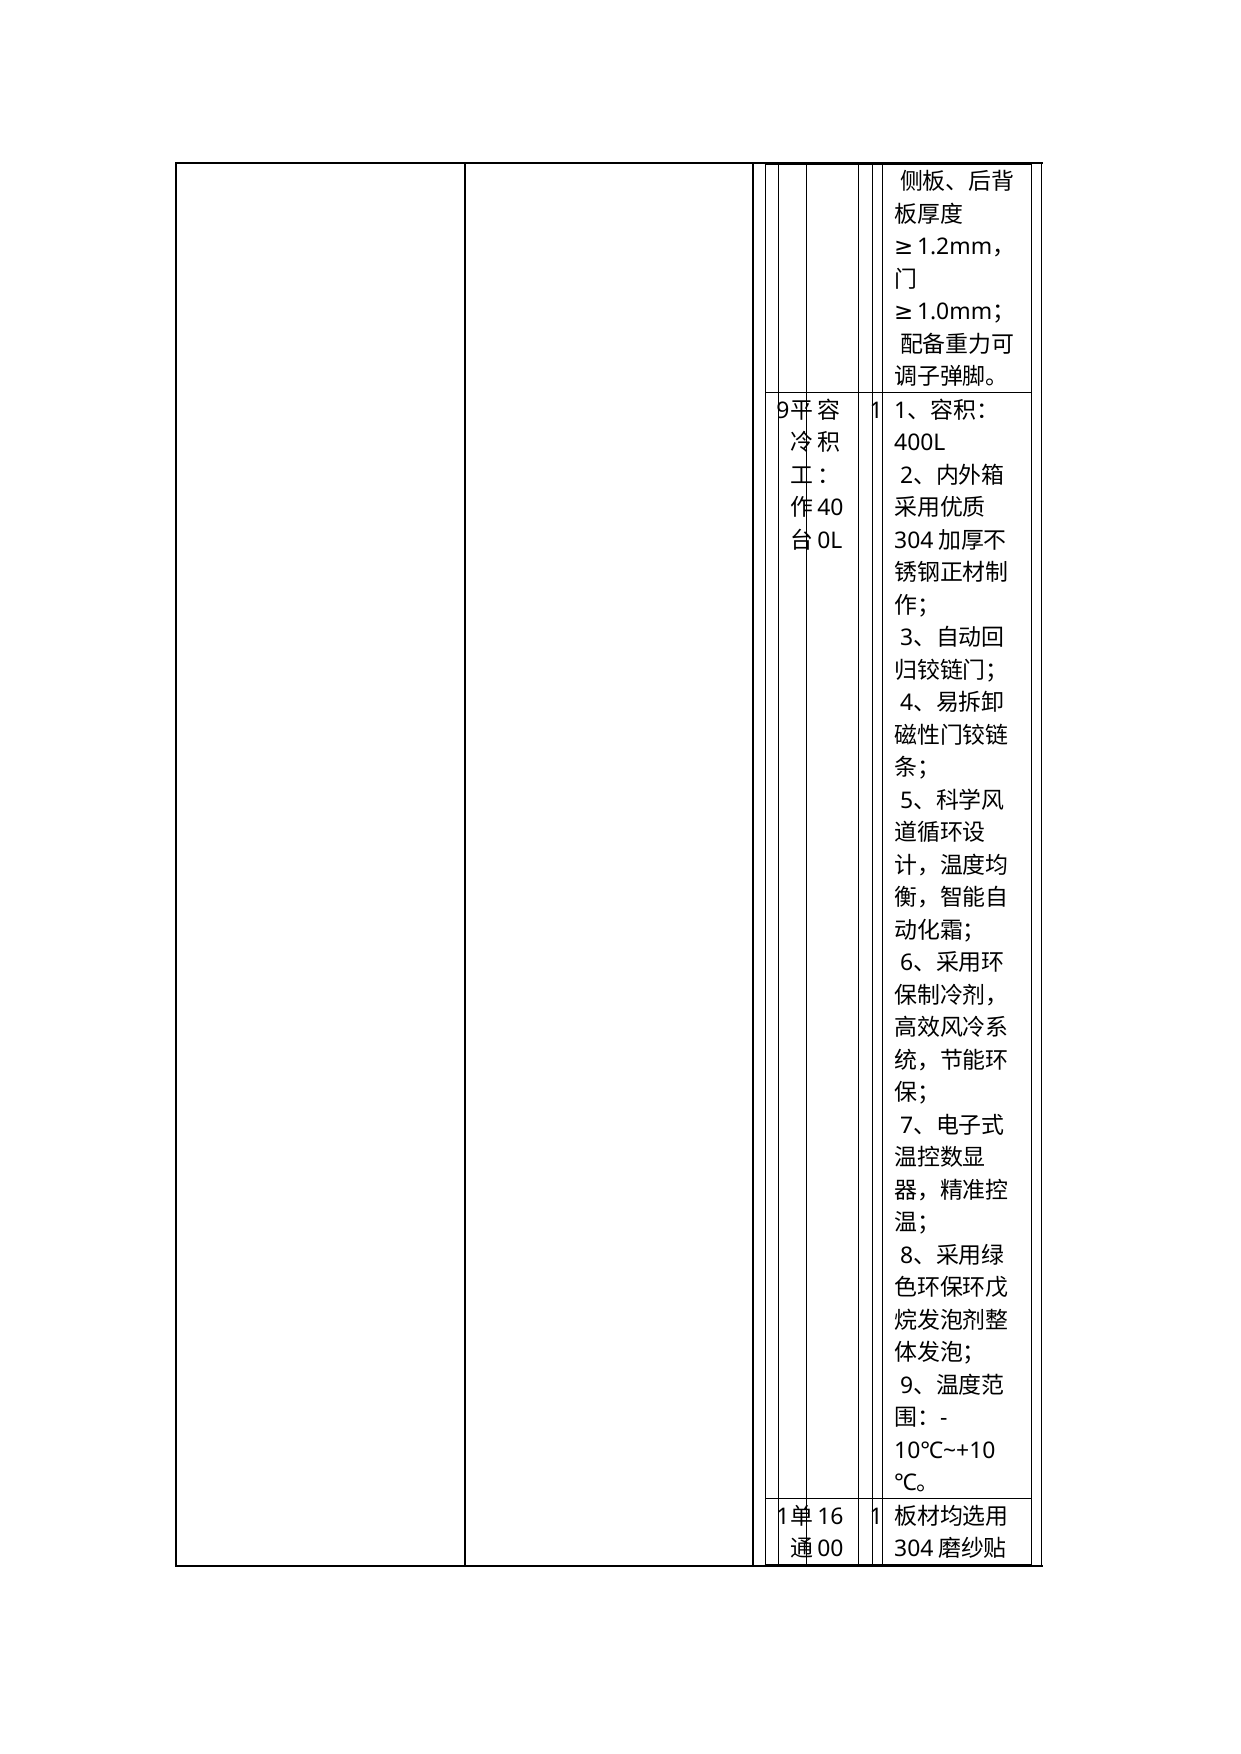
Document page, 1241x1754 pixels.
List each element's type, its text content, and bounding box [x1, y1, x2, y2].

table_cell [766, 393, 778, 1498]
table_cell [859, 1499, 872, 1564]
table_cell ▲ [466, 164, 752, 1565]
table_cell [1032, 164, 1041, 1565]
table_cell [779, 165, 806, 392]
table_cell [779, 1499, 806, 1564]
table_cell [766, 1499, 778, 1564]
table_cell [873, 165, 882, 392]
table_cell [873, 393, 882, 1498]
table_cell [766, 165, 778, 392]
table_cell [883, 393, 1031, 1498]
table_cell [859, 393, 872, 1498]
table_cell 1 [177, 164, 464, 1565]
table_cell [873, 1499, 882, 1564]
table_cell [883, 165, 1031, 392]
table_cell [859, 165, 872, 392]
table_cell [807, 165, 858, 392]
table_cell [779, 393, 806, 1498]
table_cell [807, 1499, 858, 1564]
table_cell [883, 1499, 1031, 1564]
table_cell [754, 164, 765, 1565]
table_cell [807, 393, 858, 1498]
